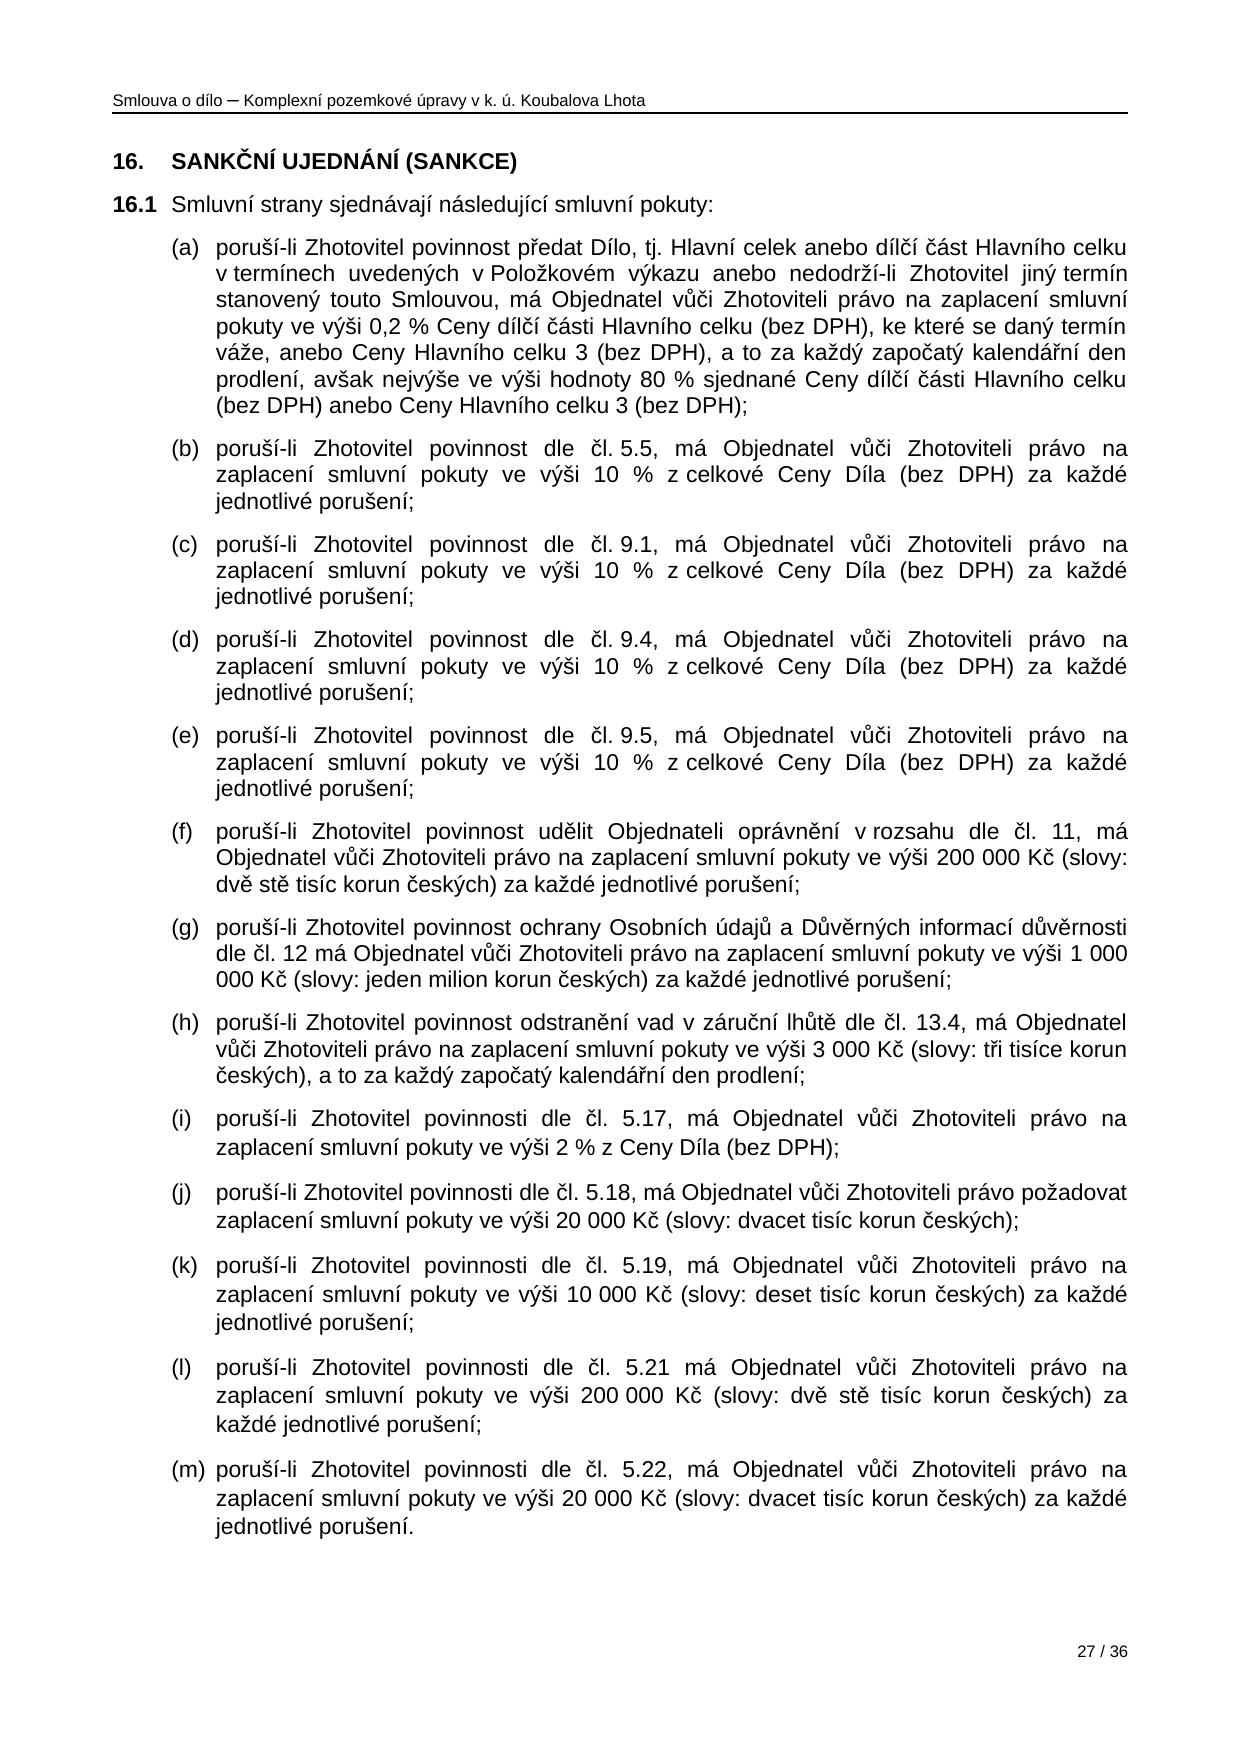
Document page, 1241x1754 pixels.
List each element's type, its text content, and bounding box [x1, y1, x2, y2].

text Smluvní strany sjednávají následující smluvní pokuty: [112, 191, 1128, 217]
text poruší-li Zhotovitel povinnosti dle čl. 5.22, má Objednatel vůči Zhotoviteli právo na zaplacení smluvní pokuty ve výši 20 000 Kč (slovy: dvacet tisíc korun českých) za každé jednotlivé porušení. [171, 1456, 1128, 1539]
text poruší-li Zhotovitel povinnost udělit Objednateli oprávnění v rozsahu dle čl. 11, má Objednatel vůči Zhotoviteli právo na zaplacení smluvní pokuty ve výši 200 000 Kč (slovy: dvě stě tisíc korun českých) za každé jednotlivé porušení; [171, 818, 1128, 897]
text poruší-li Zhotovitel povinnosti dle čl. 5.21 má Objednatel vůči Zhotoviteli právo na zaplacení smluvní pokuty ve výši 200 000 Kč (slovy: dvě stě tisíc korun českých) za každé jednotlivé porušení; [171, 1354, 1128, 1437]
list poruší-li Zhotovitel povinnost dle čl. 9.1, má Objednatel vůči Zhotoviteli právo na zaplacení smluvní pokuty ve výši 10 % z celkové Ceny Díla (bez DPH) za každé jednotlivé porušení; [171, 531, 1128, 610]
text Sankční ujednání (SANKCE) [112, 148, 1128, 174]
text poruší-li Zhotovitel povinnosti dle čl. 5.19, má Objednatel vůči Zhotoviteli právo na zaplacení smluvní pokuty ve výši 10 000 Kč (slovy: deset tisíc korun českých) za každé jednotlivé porušení; [171, 1252, 1128, 1335]
list poruší-li Zhotovitel povinnost dle čl. 9.4, má Objednatel vůči Zhotoviteli právo na zaplacení smluvní pokuty ve výši 10 % z celkové Ceny Díla (bez DPH) za každé jednotlivé porušení; [171, 626, 1128, 705]
text poruší-li Zhotovitel povinnosti dle čl. 5.18, má Objednatel vůči Zhotoviteli právo požadovat zaplacení smluvní pokuty ve výši 20 000 Kč (slovy: dvacet tisíc korun českých); [171, 1178, 1128, 1233]
list poruší-li Zhotovitel povinnost dle čl. 9.5, má Objednatel vůči Zhotoviteli právo na zaplacení smluvní pokuty ve výši 10 % z celkové Ceny Díla (bez DPH) za každé jednotlivé porušení; [171, 722, 1128, 801]
list poruší-li Zhotovitel povinnost dle čl. 5.5, má Objednatel vůči Zhotoviteli právo na zaplacení smluvní pokuty ve výši 10 % z celkové Ceny Díla (bez DPH) za každé jednotlivé porušení; [171, 435, 1128, 514]
text poruší-li Zhotovitel povinnost odstranění vad v záruční lhůtě dle čl. 13.4, má Objednatel vůči Zhotoviteli právo na zaplacení smluvní pokuty ve výši 3 000 Kč (slovy: tři tisíce korun českých), a to za každý započatý kalendářní den prodlení; [171, 1009, 1128, 1088]
text poruší-li Zhotovitel povinnost ochrany Osobních údajů a Důvěrných informací důvěrnosti dle čl. 12 má Objednatel vůči Zhotoviteli právo na zaplacení smluvní pokuty ve výši 1 000 000 Kč (slovy: jeden milion korun českých) za každé jednotlivé porušení; [171, 913, 1128, 993]
list poruší-li Zhotovitel povinnost předat Dílo, tj. Hlavní celek anebo dílčí část Hlavního celku v termínech uvedených v Položkovém výkazu anebo nedodrží-li Zhotovitel jiný termín stanovený touto Smlouvou, má Objednatel vůči Zhotoviteli právo na zaplacení smluvní pokuty ve výši 0,2 % Ceny dílčí části Hlavního celku (bez DPH), ke které se daný termín váže, anebo Ceny Hlavního celku 3 (bez DPH), a to za každý započatý kalendářní den prodlení, avšak nejvýše ve výši hodnoty 80 % sjednané Ceny dílčí části Hlavního celku (bez DPH) anebo Ceny Hlavního celku 3 (bez DPH); [171, 234, 1128, 418]
text poruší-li Zhotovitel povinnosti dle čl. 5.17, má Objednatel vůči Zhotoviteli právo na zaplacení smluvní pokuty ve výši 2 % z Ceny Díla (bez DPH); [171, 1105, 1128, 1160]
